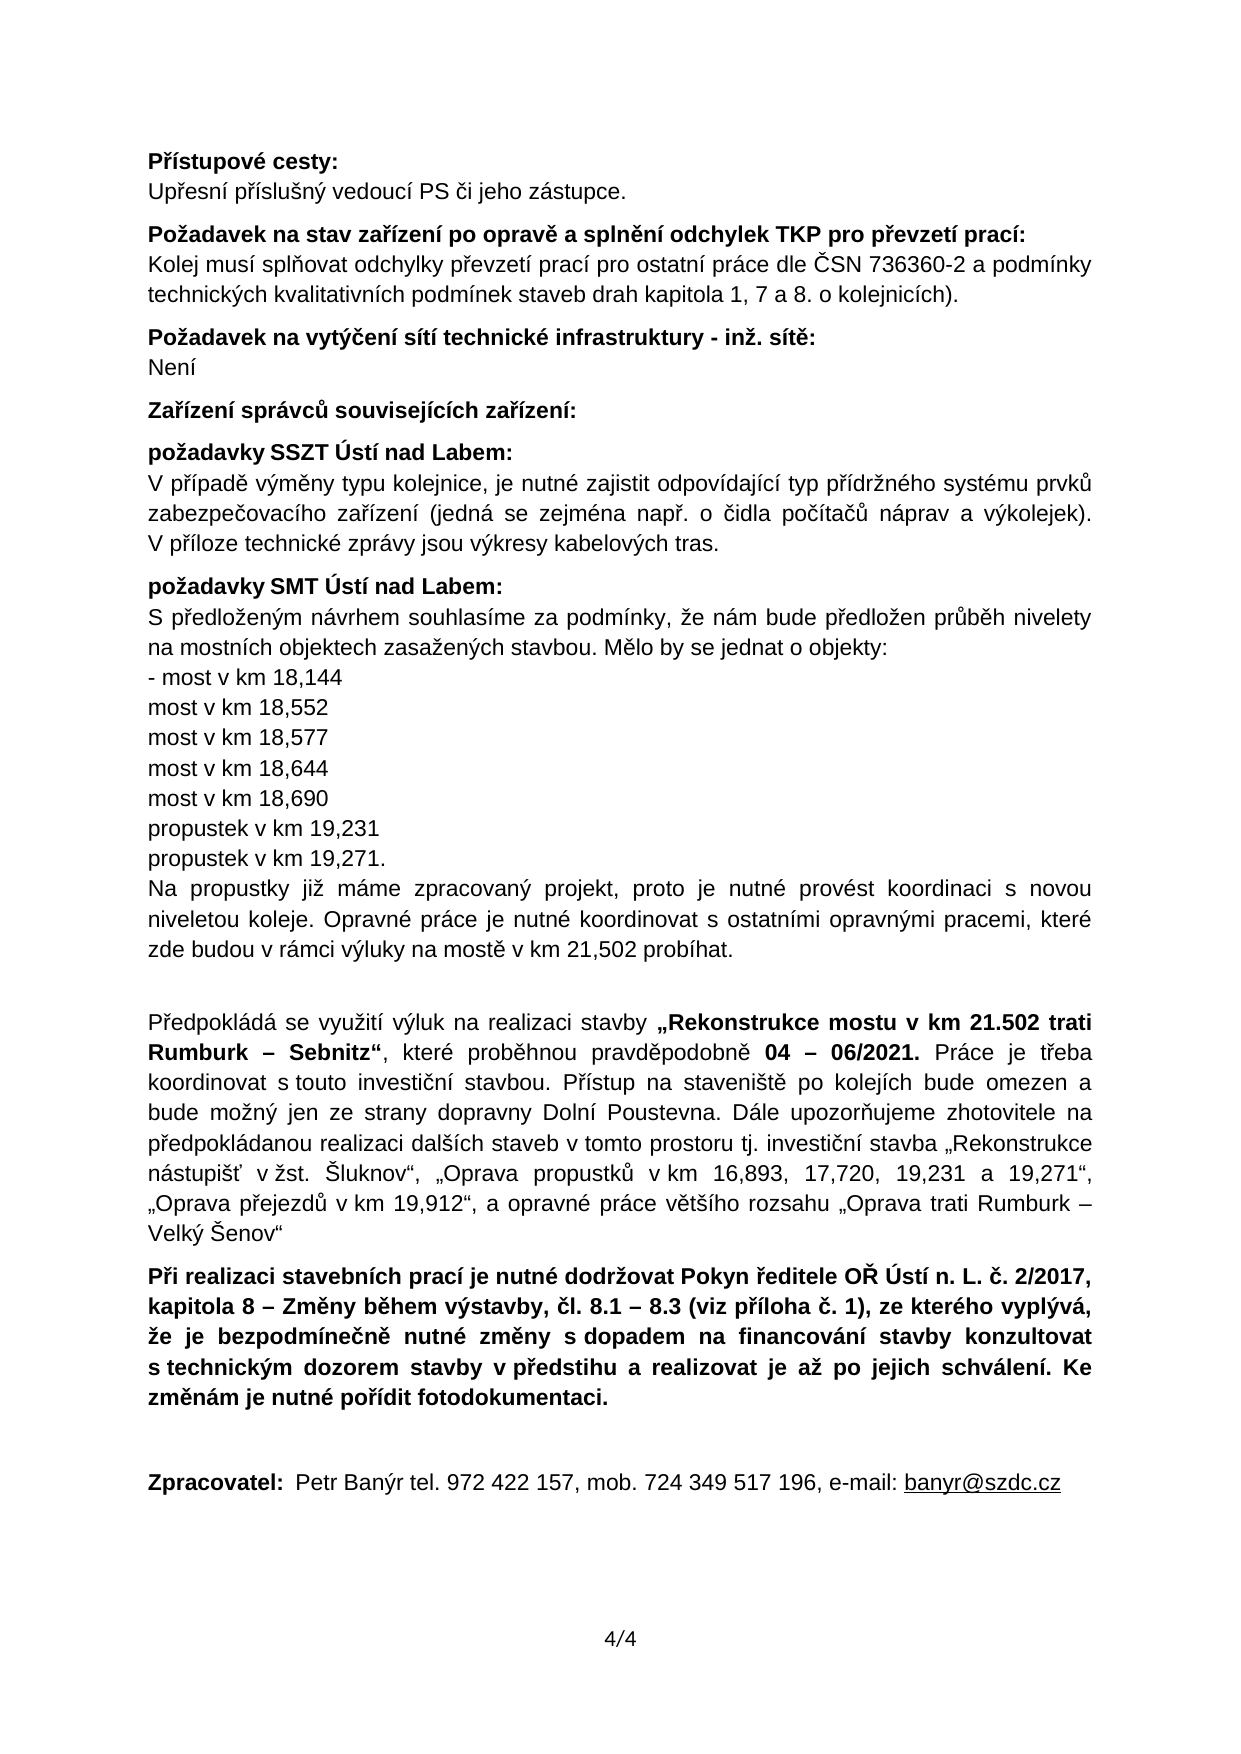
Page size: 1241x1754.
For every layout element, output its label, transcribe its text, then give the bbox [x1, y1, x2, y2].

text požadavky SMT Ústí nad Labem: [148, 573, 1093, 599]
text - most v km 18,144 [148, 664, 1093, 690]
text Není [148, 354, 1093, 380]
text požadavky SSZT Ústí nad Labem: [148, 439, 1093, 466]
text Zařízení správců souvisejících zařízení: [148, 397, 1093, 423]
text Kolej musí splňovat odchylky převzetí prací pro ostatní práce dle ČSN 736360-2 a podmínky technických kvalitativních podmínek staveb drah kapitola 1, 7 a 8. o kolejnicích). [148, 251, 1093, 307]
text V případě výměny typu kolejnice, je nutné zajistit odpovídající typ přídržného systému prvků zabezpečovacího zařízení (jedná se zejména např. o čidla počítačů náprav a výkolejek). V příloze technické zprávy jsou výkresy kabelových tras. [148, 470, 1093, 557]
text Zpracovatel: Petr Banýr tel. 972 422 157, mob. 724 349 517 196, e-mail: banyr@szdc.cz [148, 1469, 1093, 1495]
text S předloženým návrhem souhlasíme za podmínky, že nám bude předložen průběh nivelety na mostních objektech zasažených stavbou. Mělo by se jednat o objekty: [148, 603, 1093, 660]
text Požadavek na stav zařízení po opravě a splnění odchylek TKP pro převzetí prací: [148, 221, 1093, 247]
text Předpokládá se využití výluk na realizaci stavby „Rekonstrukce mostu v km 21.502 trati Rumburk – Sebnitz“, které proběhnou pravděpodobně 04 – 06/2021. Práce je třeba koordinovat s touto investiční stavbou. Přístup na staveniště po kolejích bude omezen a bude možný jen ze strany dopravny Dolní Poustevna. Dále upozorňujeme zhotovitele na předpokládanou realizaci dalších staveb v tomto prostoru tj. investiční stavba „Rekonstrukce nástupišť v žst. Šluknov“, „Oprava propustků v km 16,893, 17,720, 19,231 a 19,271“, „Oprava přejezdů v km 19,912“, a opravné práce většího rozsahu „Oprava trati Rumburk – Velký Šenov“ [148, 1009, 1093, 1246]
text Přístupové cesty: [148, 148, 1093, 174]
text propustek v km 19,271. [148, 845, 1093, 871]
text Na propustky již máme zpracovaný projekt, proto je nutné provést koordinaci s novou niveletou koleje. Opravné práce je nutné koordinovat s ostatními opravnými pracemi, které zde budou v rámci výluky na mostě v km 21,502 probíhat. [148, 875, 1093, 962]
text Při realizaci stavebních prací je nutné dodržovat Pokyn ředitele OŘ Ústí n. L. č. 2/2017, kapitola 8 – Změny během výstavby, čl. 8.1 – 8.3 (viz příloha č. 1), ze kterého vyplývá, že je bezpodmínečně nutné změny s dopadem na financování stavby konzultovat s technickým dozorem stavby v předstihu a realizovat je až po jejich schválení. Ke změnám je nutné pořídit fotodokumentaci. [148, 1263, 1093, 1410]
text Požadavek na vytýčení sítí technické infrastruktury - inž. sítě: [148, 324, 1093, 350]
text propustek v km 19,231 [148, 815, 1093, 841]
text most v km 18,577 [148, 724, 1093, 751]
text most v km 18,552 [148, 694, 1093, 720]
text most v km 18,644 [148, 754, 1093, 781]
text Upřesní příslušný vedoucí PS či jeho zástupce. [148, 178, 1093, 204]
text most v km 18,690 [148, 785, 1093, 811]
